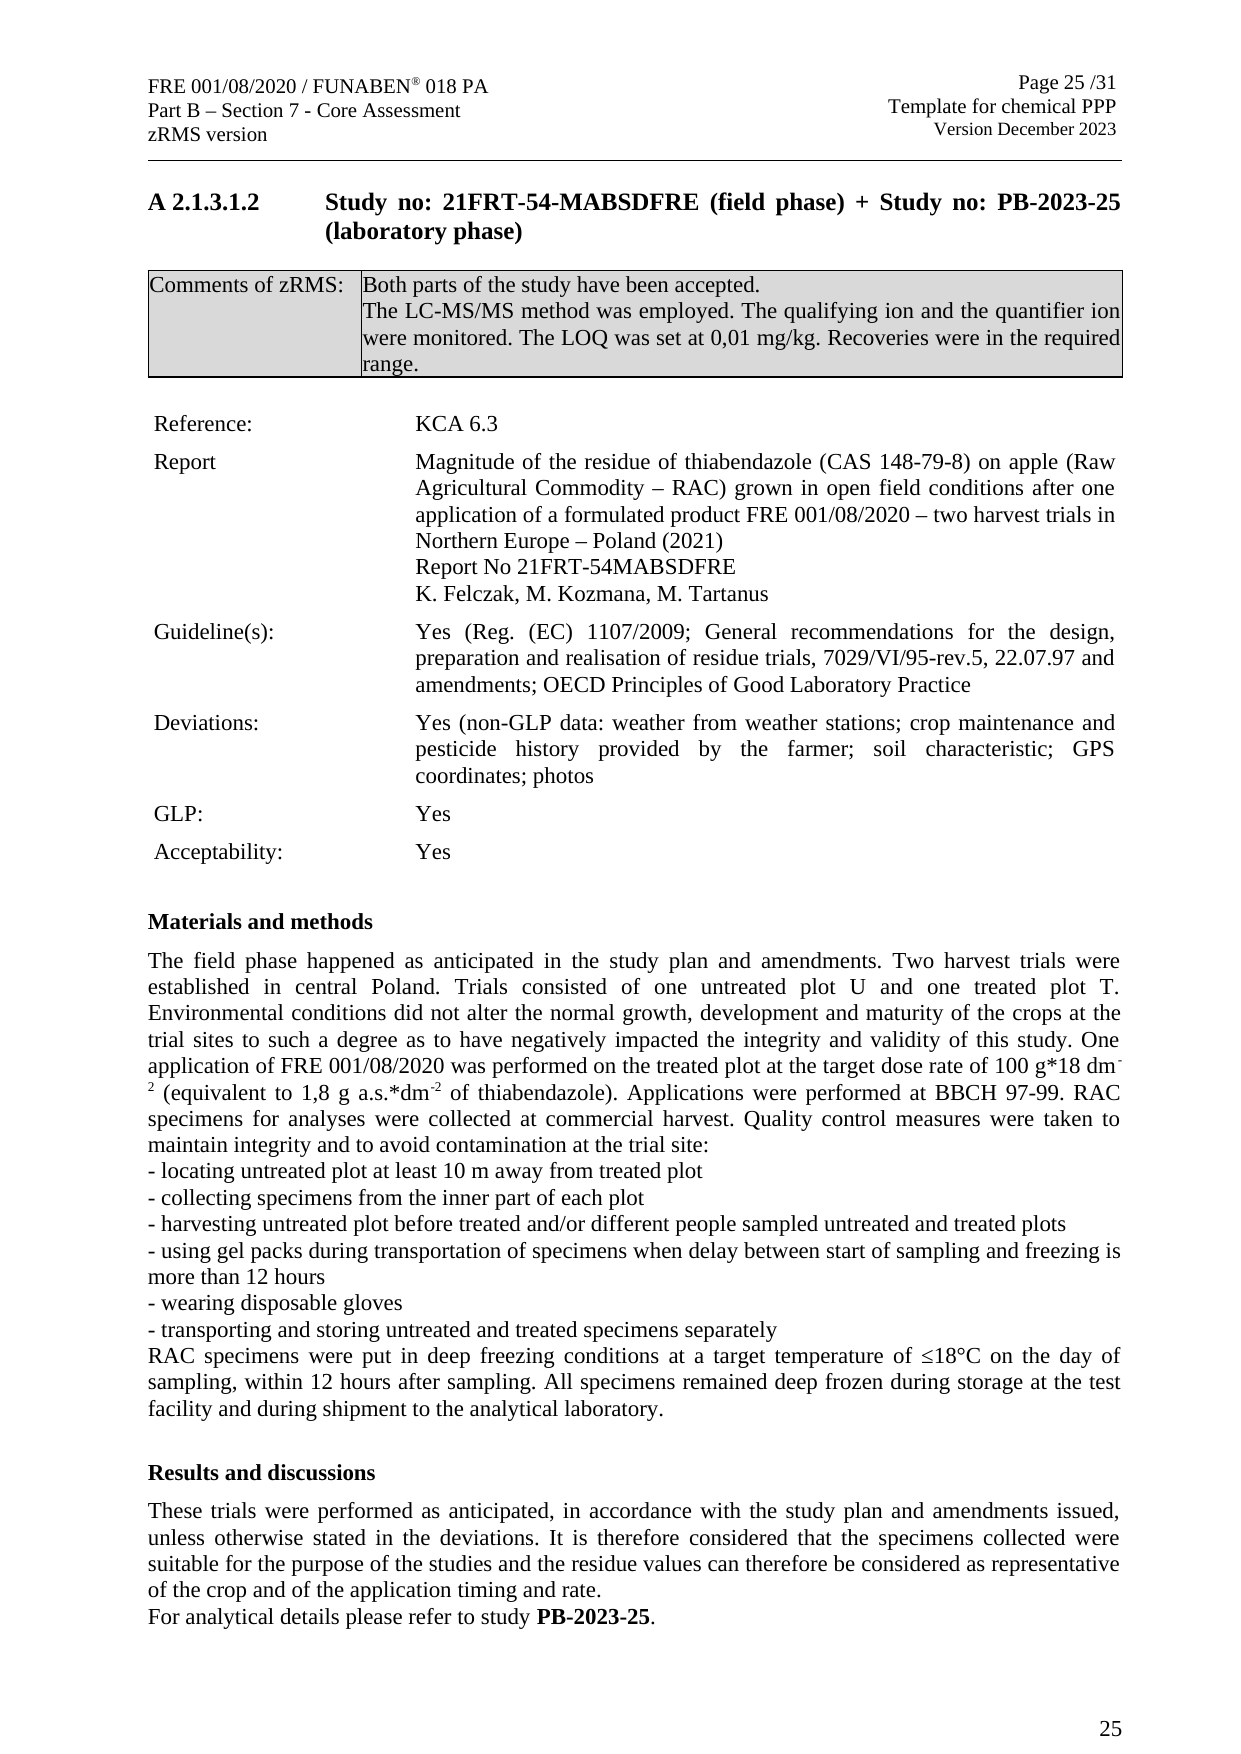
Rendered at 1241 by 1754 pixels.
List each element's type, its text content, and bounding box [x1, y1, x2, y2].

text These trials were performed as anticipated, in accordance with the study plan and amendments issued, unless otherwise stated in the deviations. It is therefore considered that the specimens collected were suitable for the purpose of the studies and the residue values can therefore be considered as representative of the crop and of the application timing and rate. [148, 1497, 1122, 1603]
text The field phase happened as anticipated in the study plan and amendments. Two harvest trials were established in central Poland. Trials consisted of one untreated plot U and one treated plot T. Environmental conditions did not alter the normal growth, development and maturity of the crops at the trial sites to such a degree as to have negatively impacted the integrity and validity of this study. One application of FRE 001/08/2020 was performed on the treated plot at the target dose rate of 100 g*18 dm-2 (equivalent to 1,8 g a.s.*dm-2 of thiabendazole). Applications were performed at BBCH 97-99. RAC specimens for analyses were collected at commercial harvest. Quality control measures were taken to maintain integrity and to avoid contamination at the trial site: [148, 947, 1122, 1158]
table_cell Deviations: [148, 703, 409, 794]
text RAC specimens were put in deep freezing conditions at a target temperature of ≤18°C on the day of sampling, within 12 hours after sampling. All specimens remained deep frozen during storage at the test facility and during shipment to the analytical laboratory. [148, 1342, 1122, 1421]
text - collecting specimens from the inner part of each plot [148, 1184, 1122, 1210]
text Materials and methods [148, 908, 1122, 934]
table_header Both parts of the study have been accepted. The LC-MS/MS method was employed. The qualifying ion and the quantifier ion were monitored. The LOQ was set at 0,01 mg/kg. Recoveries were in the required range. [362, 271, 1122, 376]
table_cell Yes [409, 832, 1122, 870]
text - wearing disposable gloves [148, 1289, 1122, 1316]
table_header KCA 6.3 [409, 404, 1122, 442]
text - harvesting untreated plot before treated and/or different people sampled untreated and treated plots [148, 1210, 1122, 1237]
table_cell GLP: [148, 794, 409, 832]
table_cell Acceptability: [148, 832, 409, 870]
table_cell Yes (non-GLP data: weather from weather stations; crop maintenance and pesticide history provided by the farmer; soil characteristic; GPS coordinates; photos [409, 703, 1122, 794]
table_cell Guideline(s): [148, 612, 409, 703]
table_cell Yes [409, 794, 1122, 832]
table_header Comments of zRMS: [149, 271, 361, 376]
table_cell Magnitude of the residue of thiabendazole (CAS 148-79-8) on apple (Raw Agricultural Commodity – RAC) grown in open field conditions after one application of a formulated product FRE 001/08/2020 – two harvest trials in Northern Europe – Poland (2021) Report No 21FRT-54MABSDFRE K. Felczak, M. Kozmana, M. Tartanus [409, 442, 1122, 612]
text For analytical details please refer to study PB-2023-25. [148, 1603, 1122, 1629]
table_cell Report [148, 442, 409, 612]
text - locating untreated plot at least 10 m away from treated plot [148, 1158, 1122, 1184]
table_cell Yes (Reg. (EC) 1107/2009; General recommendations for the design, preparation and realisation of residue trials, 7029/VI/95-rev.5, 22.07.97 and amendments; OECD Principles of Good Laboratory Practice [409, 612, 1122, 703]
table_header Reference: [148, 404, 409, 442]
text Results and discussions [148, 1459, 1122, 1485]
text - using gel packs during transportation of specimens when delay between start of sampling and freezing is more than 12 hours [148, 1237, 1122, 1289]
text Study no: 21FRT-54-MABSDFRE (field phase) + Study no: PB-2023-25 (laboratory phase) [148, 187, 1122, 245]
text - transporting and storing untreated and treated specimens separately [148, 1316, 1122, 1342]
